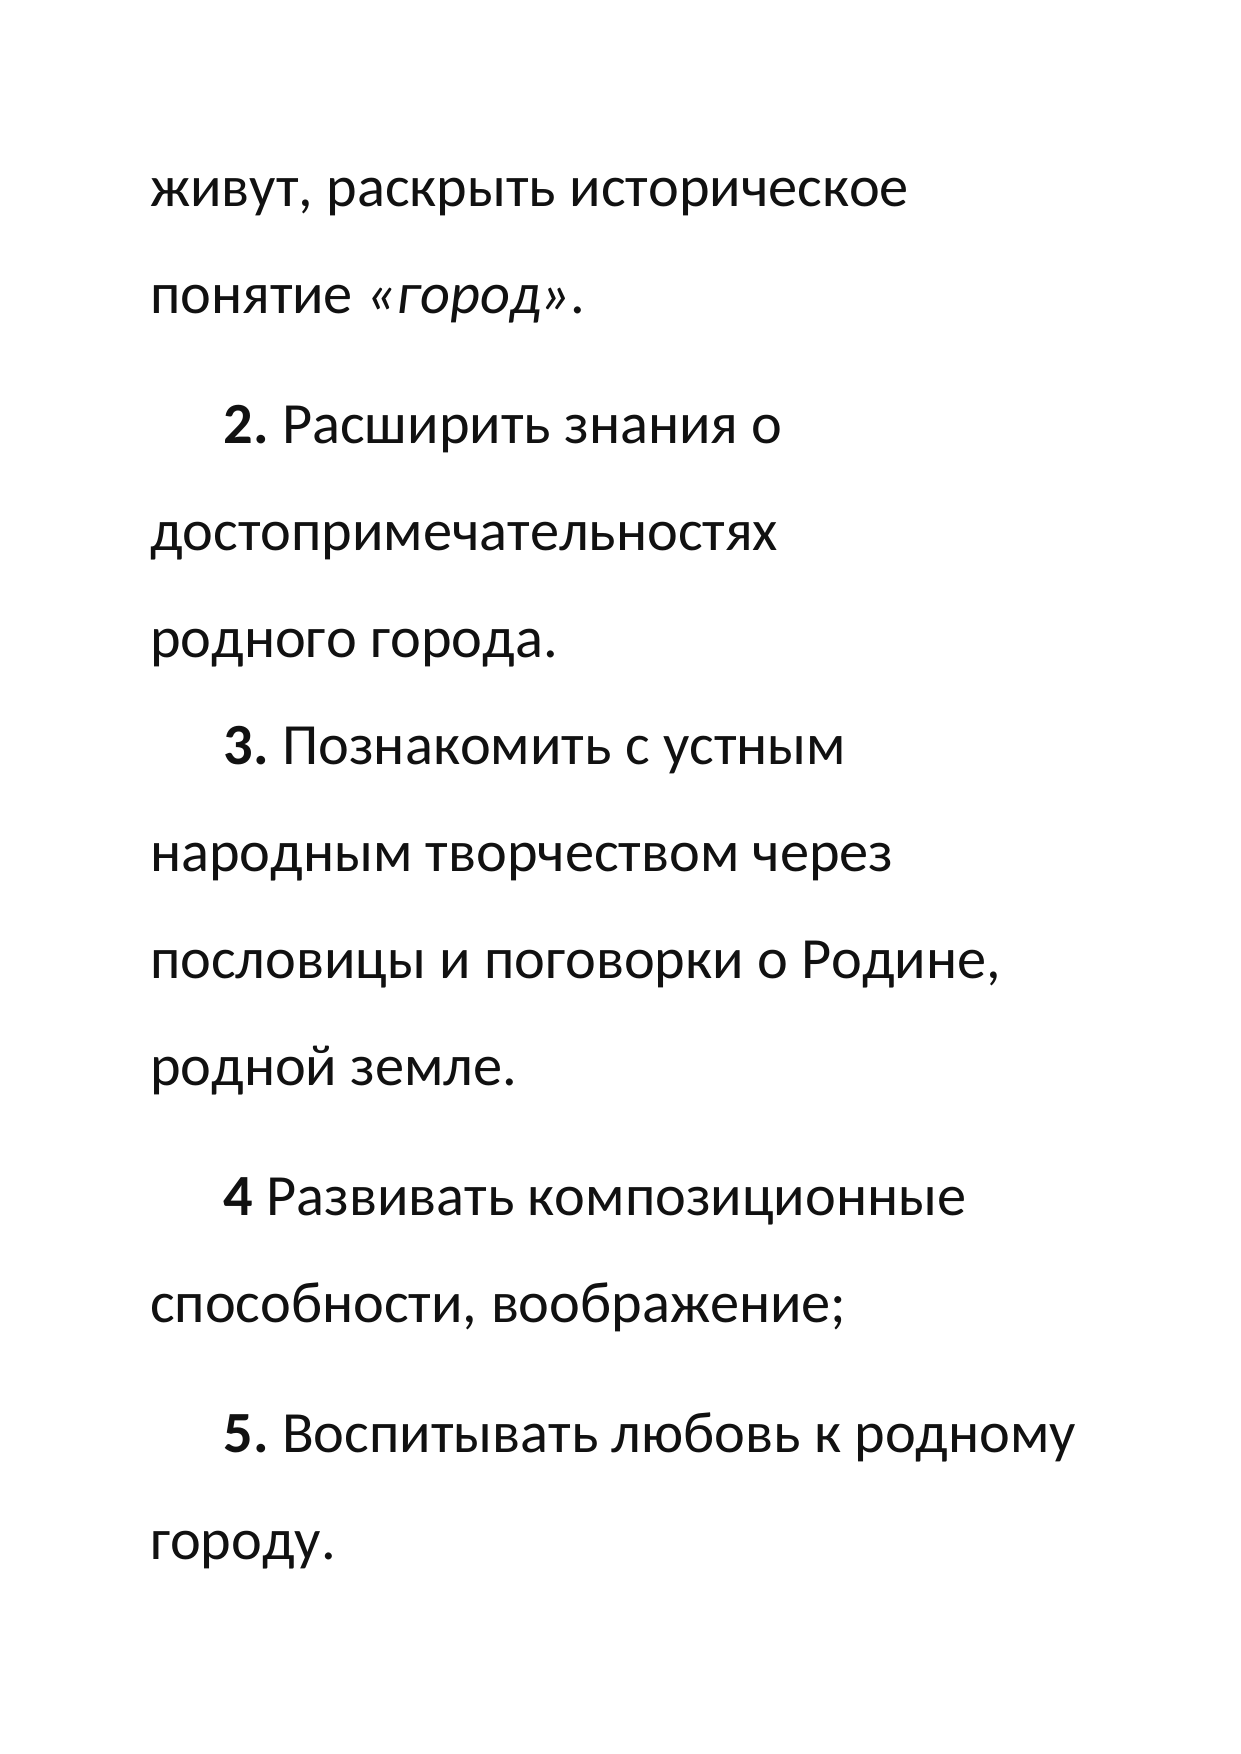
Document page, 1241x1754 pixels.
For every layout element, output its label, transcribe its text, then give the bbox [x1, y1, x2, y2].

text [150, 150, 1090, 328]
text 2. Расширить знания о достопримечательностях родного города. [150, 387, 1090, 672]
text 4 Развивать композиционные способности, воображение; [150, 1159, 1090, 1337]
text 3. Познакомить с устным народным творчеством через пословицы и поговорки о Родине, родной земле. [150, 708, 1090, 1100]
text 5. Воспитывать любовь к родному городу. [150, 1396, 1090, 1574]
